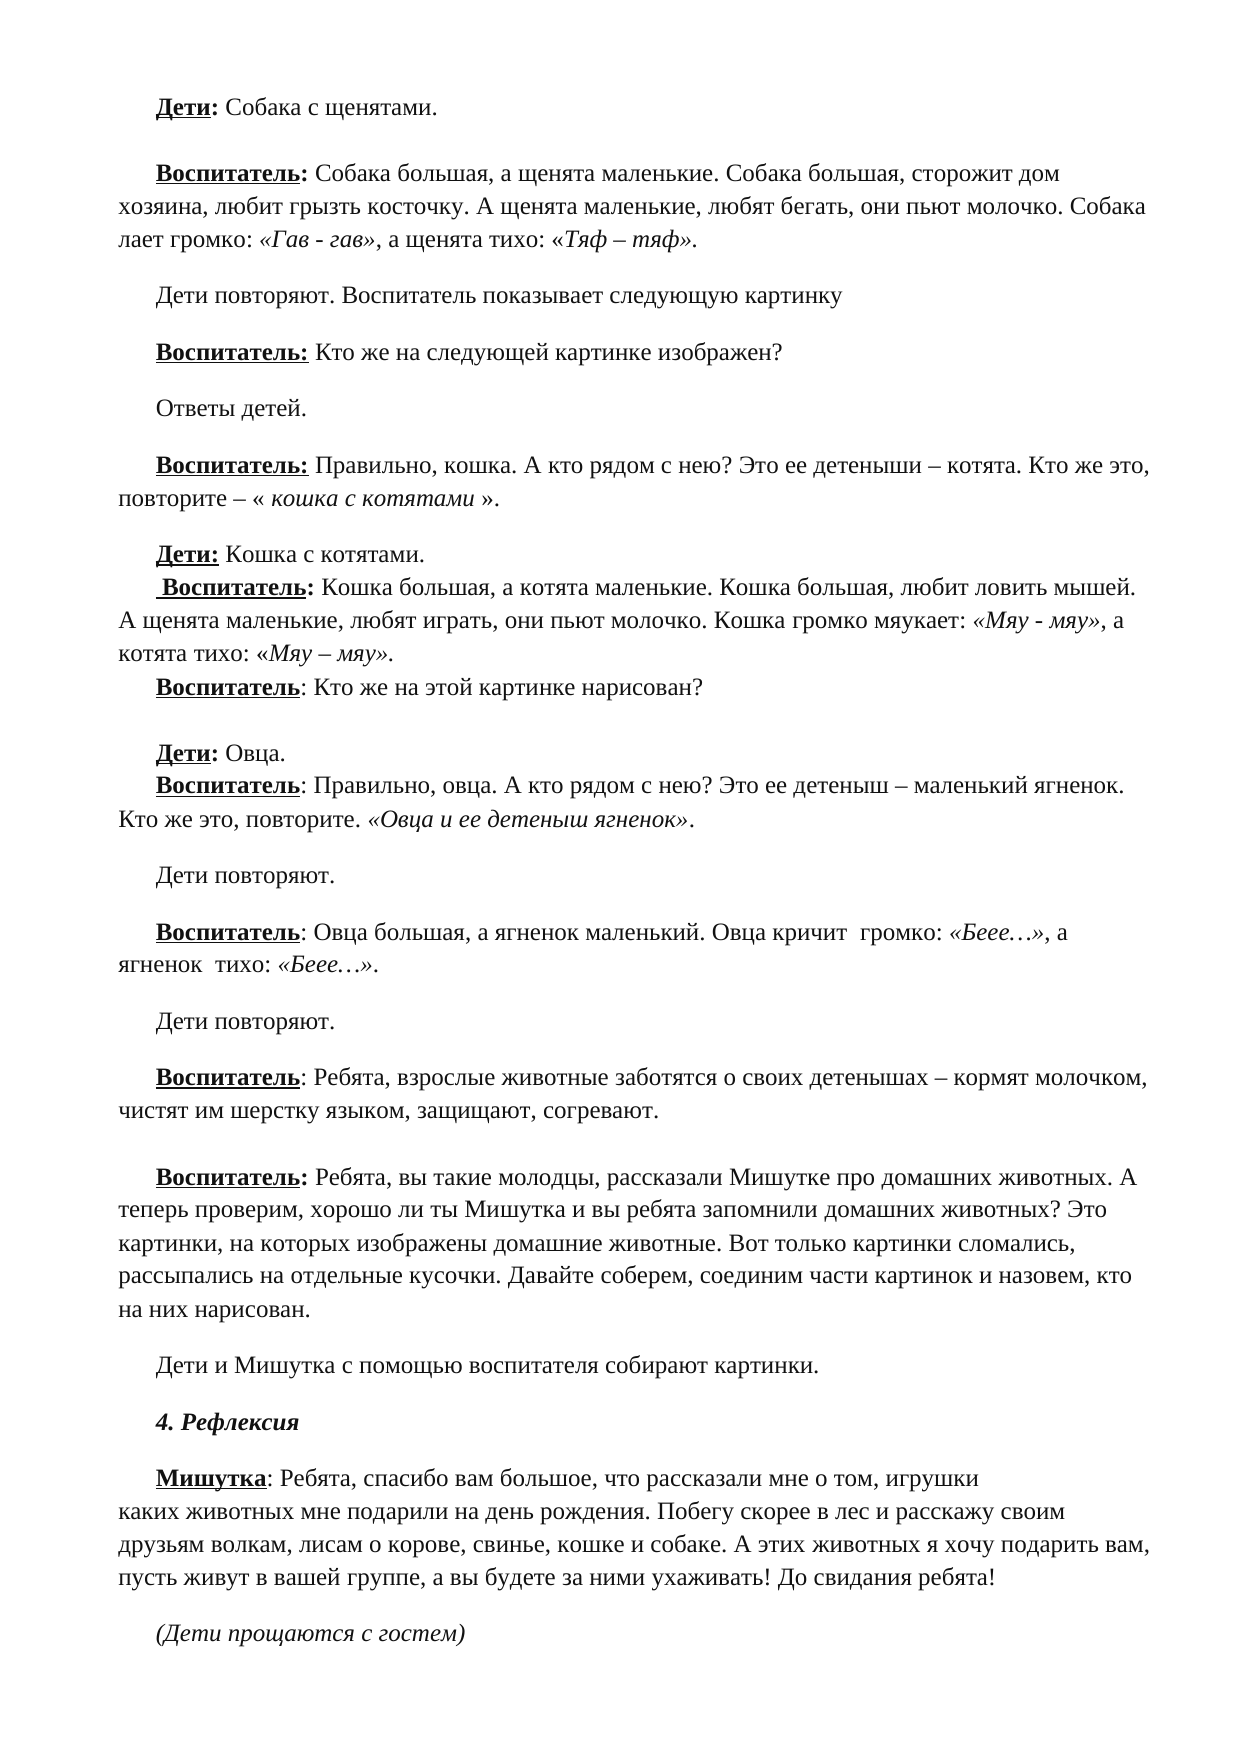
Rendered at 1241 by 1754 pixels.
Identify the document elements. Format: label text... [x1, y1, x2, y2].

text Воспитатель: Кто же на этой картинке нарисован? [118, 672, 1152, 700]
text Воспитатель: Кошка большая, а котята маленькие. Кошка большая, любит ловить мышей. А щенята маленькие, любят играть, они пьют молочко. Кошка громко мяукает: «Мяу - мяу», а котята тихо: «Мяу – мяу». [118, 572, 1152, 667]
text Воспитатель: Собака большая, а щенята маленькие. Собака большая, сторожит дом хозяина, любит грызть косточку. А щенята маленькие, любят бегать, они пьют молочко. Собака лает громко: «Гав - гав», а щенята тихо: «Тяф – тяф». [118, 158, 1152, 253]
text Дети повторяют. Воспитатель показывает следующую картинку [118, 281, 1152, 309]
text Дети и Мишутка с помощью воспитателя собирают картинки. [118, 1350, 1152, 1379]
text Дети повторяют. [118, 1006, 1152, 1035]
text Воспитатель: Кто же на следующей картинке изображен? [118, 337, 1152, 366]
text (Дети прощаются с гостем) [118, 1618, 1152, 1647]
text Воспитатель: Ребята, взрослые животные заботятся о своих детенышах – кормят молочком, чистят им шерстку языком, защищают, согревают. [118, 1062, 1152, 1124]
text Дети: Собака с щенятами. [118, 92, 1152, 121]
text Дети: Овца. [118, 738, 1152, 766]
text Воспитатель: Овца большая, а ягненок маленький. Овца кричит громко: «Беее…», а ягненок тихо: «Беее…». [118, 917, 1152, 978]
text Воспитатель: Ребята, вы такие молодцы, рассказали Мишутке про домашних животных. А теперь проверим, хорошо ли ты Мишутка и вы ребята запомнили домашних животных? Это картинки, на которых изображены домашние животные. Вот только картинки сломались, рассыпались на отдельные кусочки. Давайте соберем, соединим части картинок и назовем, кто на них нарисован. [118, 1162, 1152, 1322]
text Воспитатель: Правильно, кошка. А кто рядом с нею? Это ее детеныши – котята. Кто же это, повторите – « кошка с котятами ». [118, 450, 1152, 512]
text Ответы детей. [118, 393, 1152, 422]
text 4. Рефлексия [118, 1407, 1152, 1435]
text Дети повторяют. [118, 860, 1152, 889]
text Дети: Кошка с котятами. [118, 539, 1152, 568]
text Воспитатель: Правильно, овца. А кто рядом с нею? Это ее детеныш – маленький ягненок. Кто же это, повторите. «Овца и ее детеныш ягненок». [118, 771, 1152, 832]
text Мишутка: Ребята, спасибо вам большое, что рассказали мне о том, игрушки каких животных мне подарили на день рождения. Побегу скорее в лес и расскажу своим друзьям волкам, лисам о корове, свинье, кошке и собаке. А этих животных я хочу подарить вам, пусть живут в вашей группе, а вы будете за ними ухаживать! До свидания ребята! [118, 1463, 1152, 1591]
